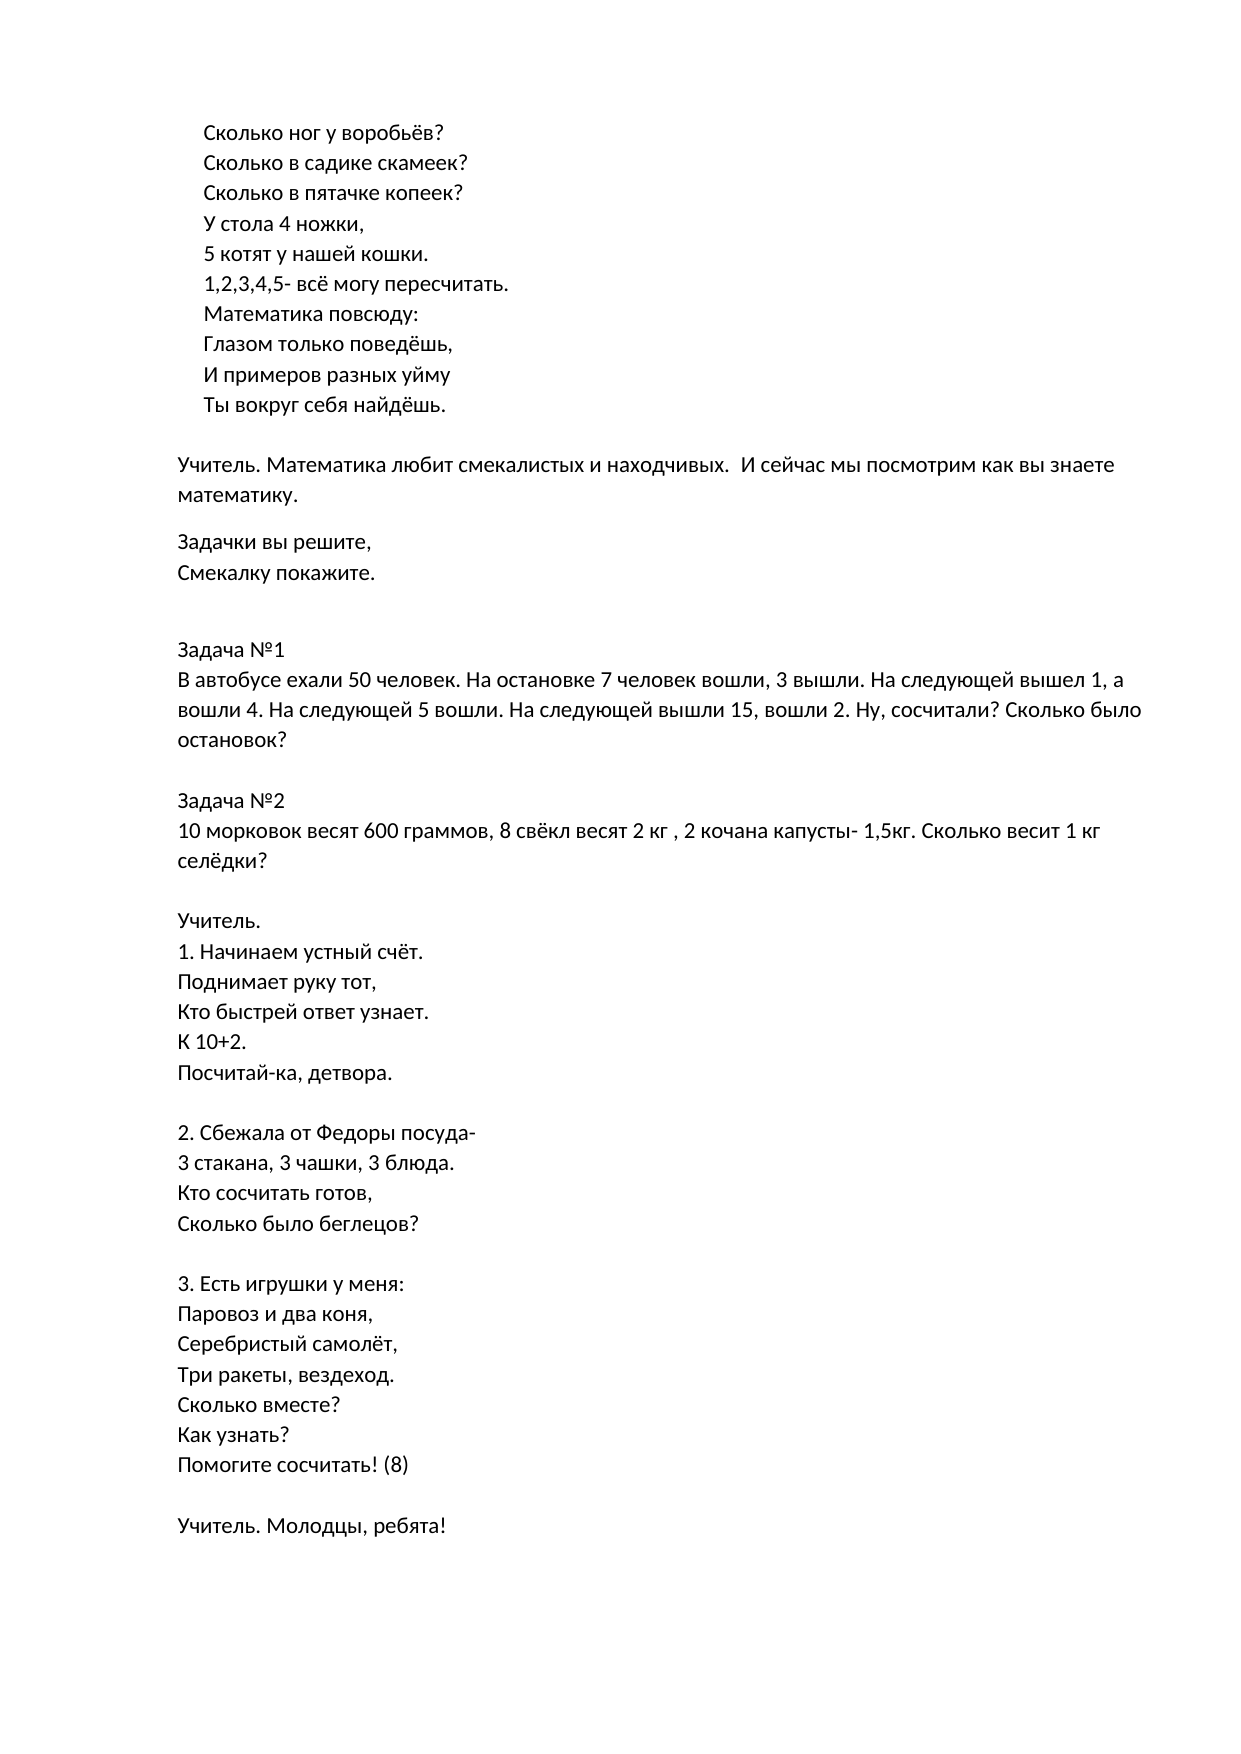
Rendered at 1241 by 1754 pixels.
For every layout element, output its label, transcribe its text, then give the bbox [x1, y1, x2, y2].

text Задачки вы решите, Смекалку покажите. [177, 527, 1152, 586]
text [177, 118, 1152, 509]
text Задача №1 В автобусе ехали 50 человек. На остановке 7 человек вошли, 3 вышли. На следующей вышел 1, а вошли 4. На следующей 5 вошли. На следующей вышли 15, вошли 2. Ну, сосчитали? Сколько было остановок? Задача №2 10 морковок весят 600 граммов, 8 свёкл весят 2 кг , 2 кочана капусты- 1,5кг. Сколько весит 1 кг селёдки? Учитель. 1. Начинаем устный счёт. Поднимает руку тот, Кто быстрей ответ узнает. К 10+2. Посчитай-ка, детвора. 2. Сбежала от Федоры посуда- 3 стакана, 3 чашки, 3 блюда. Кто сосчитать готов, Сколько было беглецов? 3. Есть игрушки у меня: Паровоз и два коня, Серебристый самолёт, Три ракеты, вездеход. Сколько вместе? Как узнать? Помогите сосчитать! (8) Учитель. Молодцы, ребята! [177, 604, 1152, 1569]
